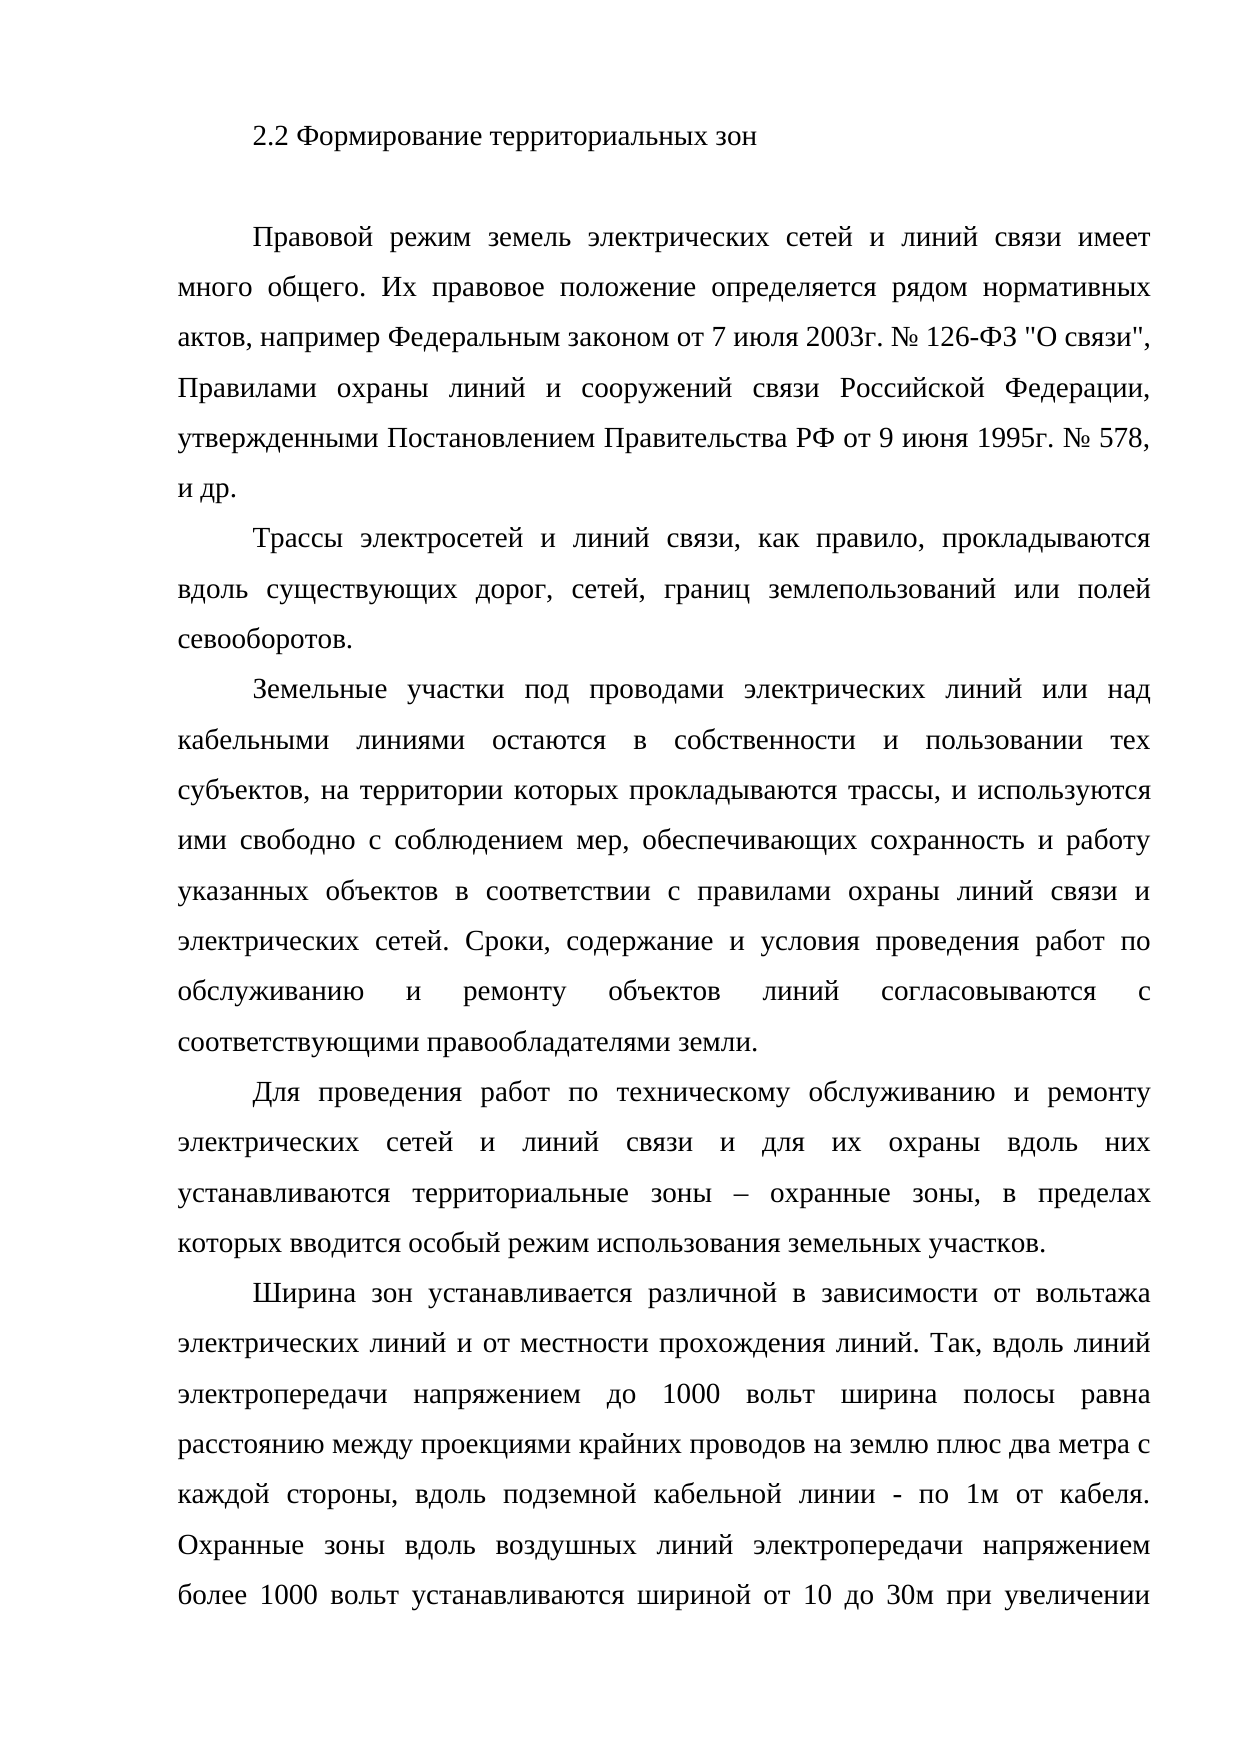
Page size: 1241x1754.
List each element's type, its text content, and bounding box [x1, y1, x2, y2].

text 2.2 Формирование территориальных зон [177, 118, 1152, 152]
text Трассы электросетей и линий связи, как правило, прокладываются вдоль существующих дорог, сетей, границ землепользований или полей севооборотов. [177, 521, 1152, 655]
text Для проведения работ по техническому обслуживанию и ремонту электрических сетей и линий связи и для их охраны вдоль них устанавливаются территориальные зоны – охранные зоны, в пределах которых вводится особый режим использования земельных участков. [177, 1074, 1152, 1258]
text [177, 1275, 1152, 1611]
text Земельные участки под проводами электрических линий или над кабельными линиями остаются в собственности и пользовании тех субъектов, на территории которых прокладываются трассы, и используются ими свободно с соблюдением мер, обеспечивающих сохранность и работу указанных объектов в соответствии с правилами охраны линий связи и электрических сетей. Сроки, содержание и условия проведения работ по обслуживанию и ремонту объектов линий согласовываются с соответствующими правообладателями земли. [177, 672, 1152, 1057]
text Правовой режим земель электрических сетей и линий связи имеет много общего. Их правовое положение определяется рядом нормативных актов, например Федеральным законом от 7 июля 2003г. № 126-ФЗ "О связи", Правилами охраны линий и сооружений связи Российской Федерации, утвержденными Постановлением Правительства РФ от 9 июня 1995г. № 578, и др. [177, 219, 1152, 504]
